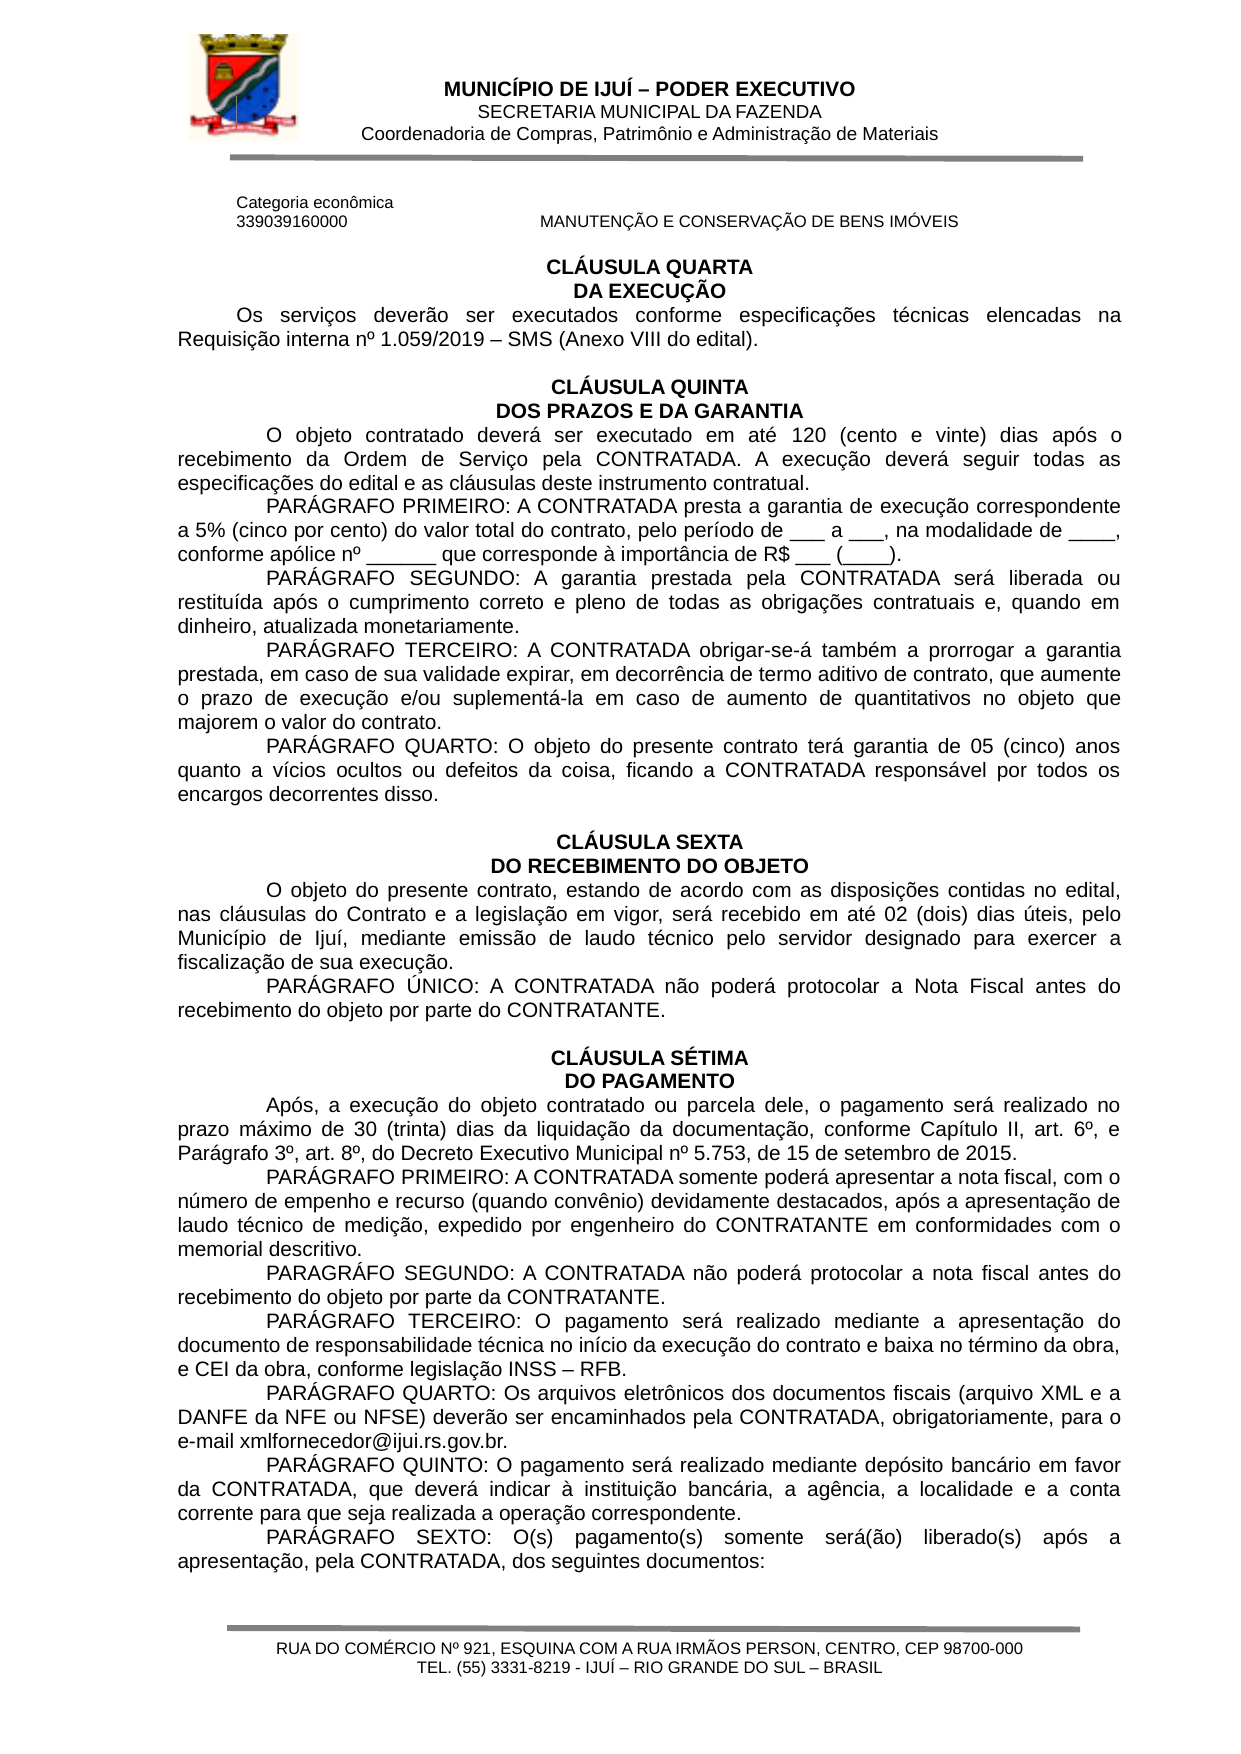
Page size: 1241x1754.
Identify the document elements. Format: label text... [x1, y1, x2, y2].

text DO RECEBIMENTO DO OBJETO [177, 854, 1122, 878]
text CLÁUSULA QUINTA [177, 374, 1122, 398]
text PARÁGRAFO QUARTO: Os arquivos eletrônicos dos documentos fiscais (arquivo XML e a DANFE da NFE ou NFSE) deverão ser encaminhados pela CONTRATADA, obrigatoriamente, para o e-mail xmlfornecedor@ijui.rs.gov.br. [177, 1381, 1122, 1453]
text PARÁGRAFO SEXTO: O(s) pagamento(s) somente será(ão) liberado(s) após a apresentação, pela CONTRATADA, dos seguintes documentos: [177, 1524, 1122, 1572]
text DO PAGAMENTO [177, 1069, 1122, 1093]
table_cell MANUTENÇÃO E CONSERVAÇÃO DE BENS IMÓVEIS [533, 212, 1174, 231]
text PARAGRÁFO SEGUNDO: A CONTRATADA não poderá protocolar a nota fiscal antes do recebimento do objeto por parte da CONTRATANTE. [177, 1261, 1122, 1309]
text PARÁGRAFO TERCEIRO: O pagamento será realizado mediante a apresentação do documento de responsabilidade técnica no início da execução do contrato e baixa no término da obra, e CEI da obra, conforme legislação INSS – RFB. [177, 1309, 1122, 1381]
text PARÁGRAFO QUINTO: O pagamento será realizado mediante depósito bancário em favor da CONTRATADA, que deverá indicar à instituição bancária, a agência, a localidade e a conta corrente para que seja realizada a operação correspondente. [177, 1453, 1122, 1524]
text O objeto do presente contrato, estando de acordo com as disposições contidas no edital, nas cláusulas do Contrato e a legislação em vigor, será recebido em até 02 (dois) dias úteis, pelo Município de Ijuí, mediante emissão de laudo técnico pelo servidor designado para exercer a fiscalização de sua execução. [177, 878, 1122, 973]
text CLÁUSULA SÉTIMA [177, 1045, 1122, 1069]
picture [187, 34, 300, 143]
text PARÁGRAFO SEGUNDO: A garantia prestada pela CONTRATADA será liberada ou restituída após o cumprimento correto e pleno de todas as obrigações contratuais e, quando em dinheiro, atualizada monetariamente. [177, 566, 1122, 638]
text Após, a execução do objeto contratado ou parcela dele, o pagamento será realizado no prazo máximo de 30 (trinta) dias da liquidação da documentação, conforme Capítulo II, art. 6º, e Parágrafo 3º, art. 8º, do Decreto Executivo Municipal nº 5.753, de 15 de setembro de 2015. [177, 1093, 1122, 1165]
text CLÁUSULA SEXTA [177, 830, 1122, 854]
text PARÁGRAFO PRIMEIRO: A CONTRATADA somente poderá apresentar a nota fiscal, com o número de empenho e recurso (quando convênio) devidamente destacados, após a apresentação de laudo técnico de medição, expedido por engenheiro do CONTRATANTE em conformidades com o memorial descritivo. [177, 1165, 1122, 1261]
table_cell 339039160000 [229, 212, 533, 231]
text PARÁGRAFO TERCEIRO: A CONTRATADA obrigar-se-á também a prorrogar a garantia prestada, em caso de sua validade expirar, em decorrência de termo aditivo de contrato, que aumente o prazo de execução e/ou suplementá-la em caso de aumento de quantitativos no objeto que majorem o valor do contrato. [177, 638, 1122, 734]
text PARÁGRAFO QUARTO: O objeto do presente contrato terá garantia de 05 (cinco) anos quanto a vícios ocultos ou defeitos da coisa, ficando a CONTRATADA responsável por todos os encargos decorrentes disso. [177, 734, 1122, 806]
text DOS PRAZOS E DA GARANTIA [177, 398, 1122, 422]
text CLÁUSULA QUARTA [177, 255, 1122, 279]
text DA EXECUÇÃO [177, 279, 1122, 303]
text O objeto contratado deverá ser executado em até 120 (cento e vinte) dias após o recebimento da Ordem de Serviço pela CONTRATADA. A execução deverá seguir todas as especificações do edital e as cláusulas deste instrumento contratual. [177, 422, 1122, 494]
table_header Categoria econômica [229, 193, 1174, 212]
text PARÁGRAFO PRIMEIRO: A CONTRATADA presta a garantia de execução correspondente a 5% (cinco por cento) do valor total do contrato, pelo período de ___ a ___, na modalidade de ____, conforme apólice nº ______ que corresponde à importância de R$ ___ (____). [177, 494, 1122, 566]
text PARÁGRAFO ÚNICO: A CONTRATADA não poderá protocolar a Nota Fiscal antes do recebimento do objeto por parte do CONTRATANTE. [177, 973, 1122, 1021]
text Os serviços deverão ser executados conforme especificações técnicas elencadas na Requisição interna nº 1.059/2019 – SMS (Anexo VIII do edital). [177, 303, 1122, 351]
